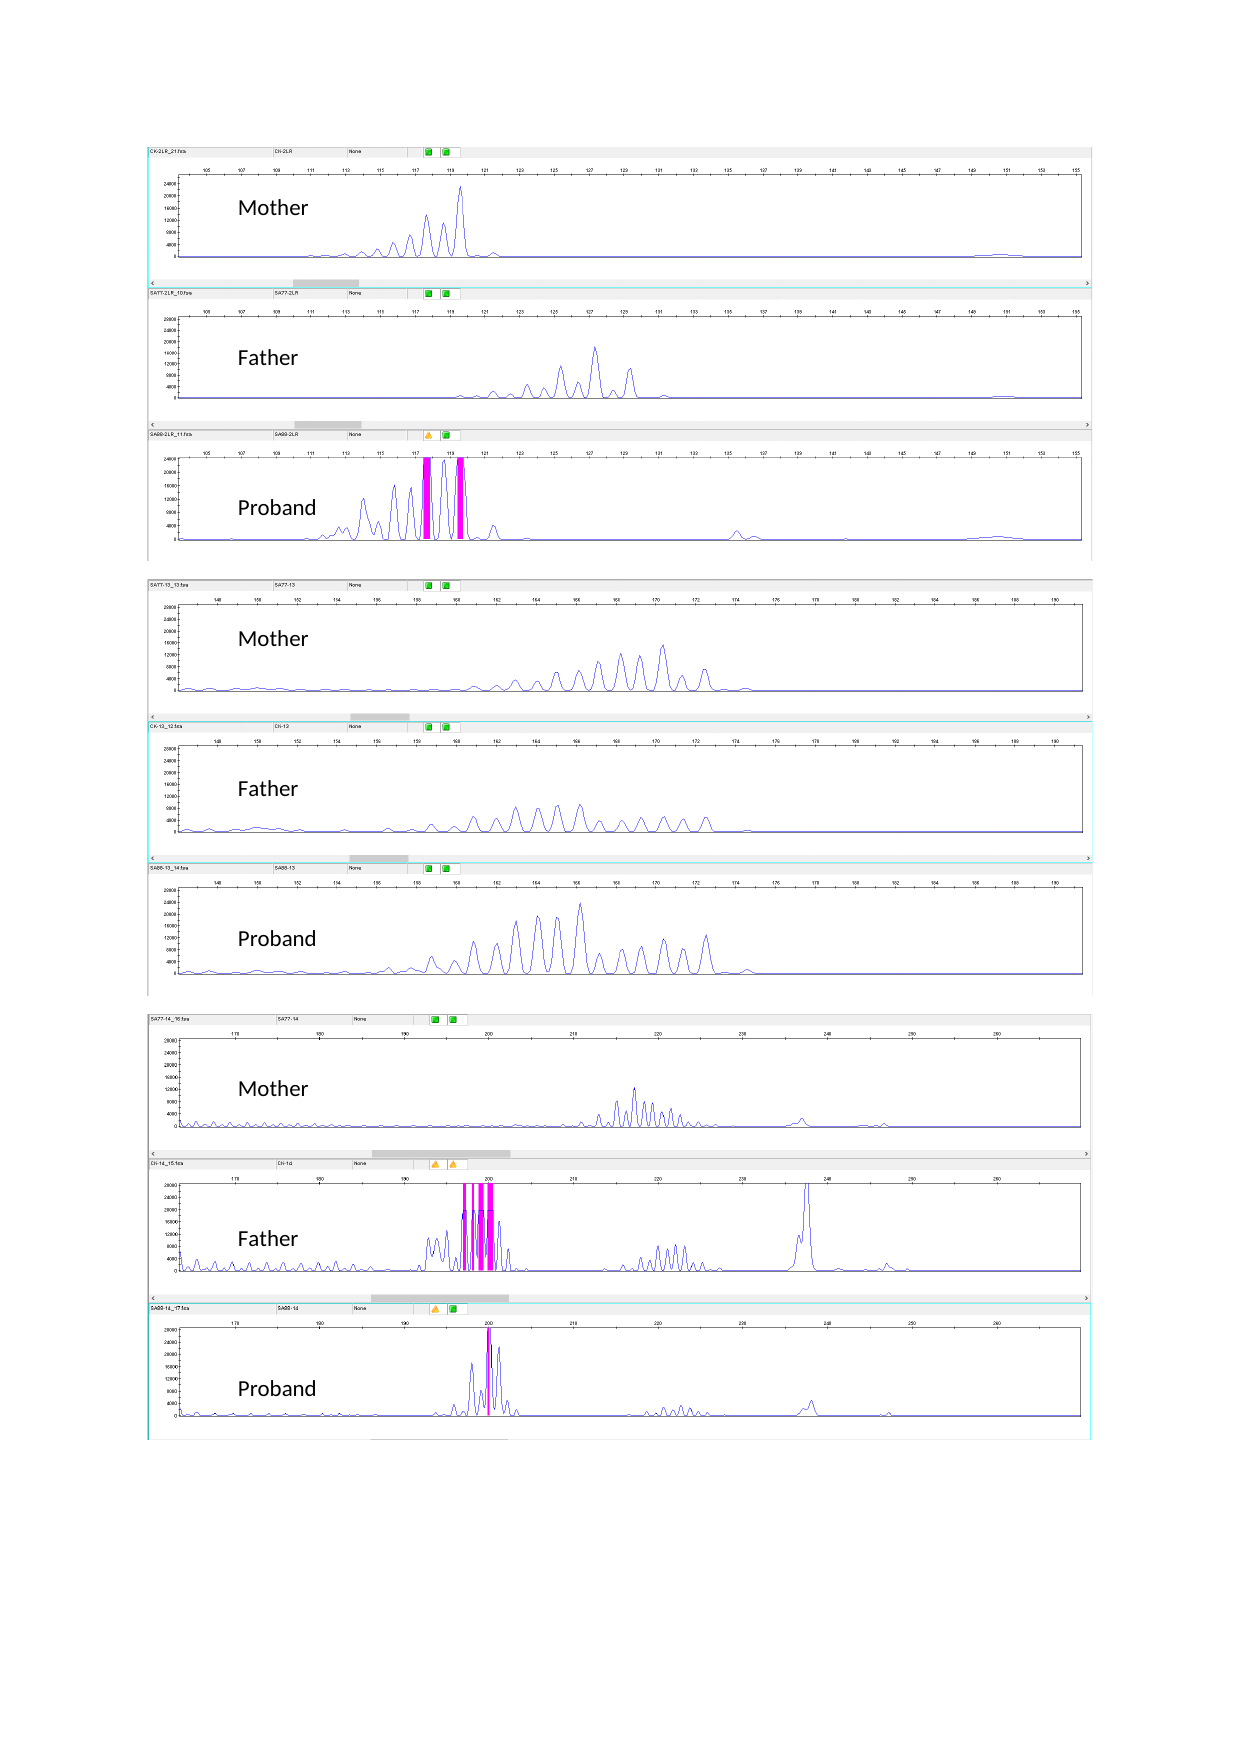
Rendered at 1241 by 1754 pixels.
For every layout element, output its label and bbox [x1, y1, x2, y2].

picture [147, 147, 1093, 561]
picture [147, 1014, 1093, 1440]
picture [147, 579, 1093, 996]
